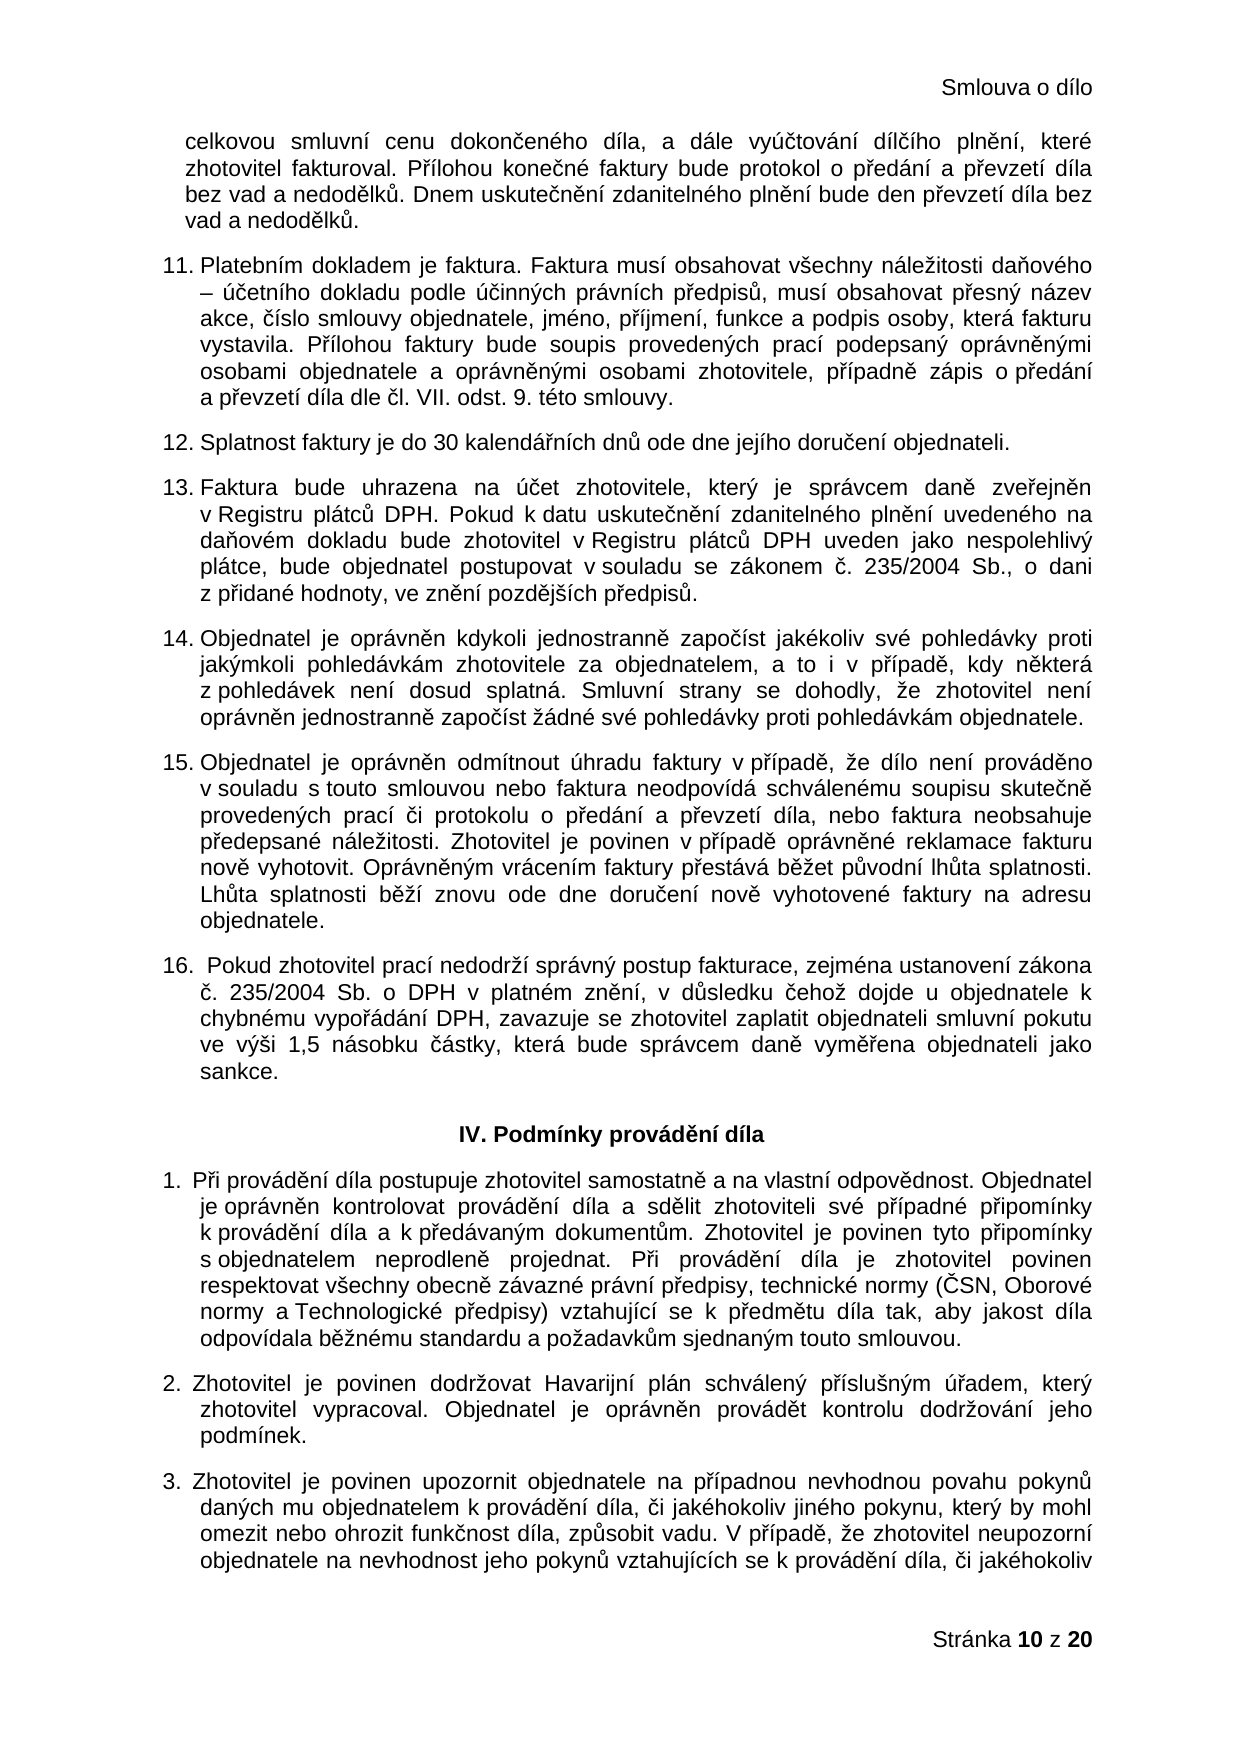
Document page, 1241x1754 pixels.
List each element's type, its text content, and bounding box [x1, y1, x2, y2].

text Při provádění díla postupuje zhotovitel samostatně a na vlastní odpovědnost. Objednatel je oprávněn kontrolovat provádění díla a sdělit zhotoviteli své případné připomínky k provádění díla a k předávaným dokumentům. Zhotovitel je povinen tyto připomínky s objednatelem neprodleně projednat. Při provádění díla je zhotovitel povinen respektovat všechny obecně závazné právní předpisy, technické normy (ČSN, Oborové normy a Technologické předpisy) vztahující se k předmětu díla tak, aby jakost díla odpovídala běžnému standardu a požadavkům sjednaným touto smlouvou. [162, 1167, 1093, 1351]
text Zhotovitel je povinen dodržovat Havarijní plán schválený příslušným úřadem, který zhotovitel vypracoval. Objednatel je oprávněn provádět kontrolu dodržování jeho podmínek. [162, 1370, 1093, 1449]
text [162, 1468, 1093, 1573]
text Faktura bude uhrazena na účet zhotovitele, který je správcem daně zveřejněn v Registru plátců DPH. Pokud k datu uskutečnění zdanitelného plnění uvedeného na daňovém dokladu bude zhotovitel v Registru plátců DPH uveden jako nespolehlivý plátce, bude objednatel postupovat v souladu se zákonem č. 235/2004 Sb., o dani z přidané hodnoty, ve znění pozdějších předpisů. [162, 474, 1093, 606]
text Pokud zhotovitel prací nedodrží správný postup fakturace, zejména ustanovení zákona č. 235/2004 Sb. o DPH v platném znění, v důsledku čehož dojde u objednatele k chybnému vypořádání DPH, zavazuje se zhotovitel zaplatit objednateli smluvní pokutu ve výši 1,5 násobku částky, která bude správcem daně vyměřena objednateli jako sankce. [162, 952, 1093, 1084]
text Podmínky provádění díla [148, 1121, 1093, 1148]
text Splatnost faktury je do 30 kalendářních dnů ode dne jejího doručení objednateli. [162, 429, 1093, 456]
text Objednatel je oprávněn odmítnout úhradu faktury v případě, že dílo není prováděno v souladu s touto smlouvou nebo faktura neodpovídá schválenému soupisu skutečně provedených prací či protokolu o předání a převzetí díla, nebo faktura neobsahuje předepsané náležitosti. Zhotovitel je povinen v případě oprávněné reklamace fakturu nově vyhotovit. Oprávněným vrácením faktury přestává běžet původní lhůta splatnosti. Lhůta splatnosti běží znovu ode dne doručení nově vyhotovené faktury na adresu objednatele. [162, 749, 1093, 933]
text Platebním dokladem je faktura. Faktura musí obsahovat všechny náležitosti daňového – účetního dokladu podle účinných právních předpisů, musí obsahovat přesný název akce, číslo smlouvy objednatele, jméno, příjmení, funkce a podpis osoby, která fakturu vystavila. Přílohou faktury bude soupis provedených prací podepsaný oprávněnými osobami objednatele a oprávněnými osobami zhotovitele, případně zápis o předání a převzetí díla dle čl. VII. odst. 9. této smlouvy. [162, 252, 1093, 410]
text Objednatel je oprávněn kdykoli jednostranně započíst jakékoliv své pohledávky proti jakýmkoli pohledávkám zhotovitele za objednatelem, a to i v případě, kdy některá z pohledávek není dosud splatná. Smluvní strany se dohodly, že zhotovitel není oprávněn jednostranně započíst žádné své pohledávky proti pohledávkám objednatele. [162, 625, 1093, 730]
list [148, 128, 1093, 233]
